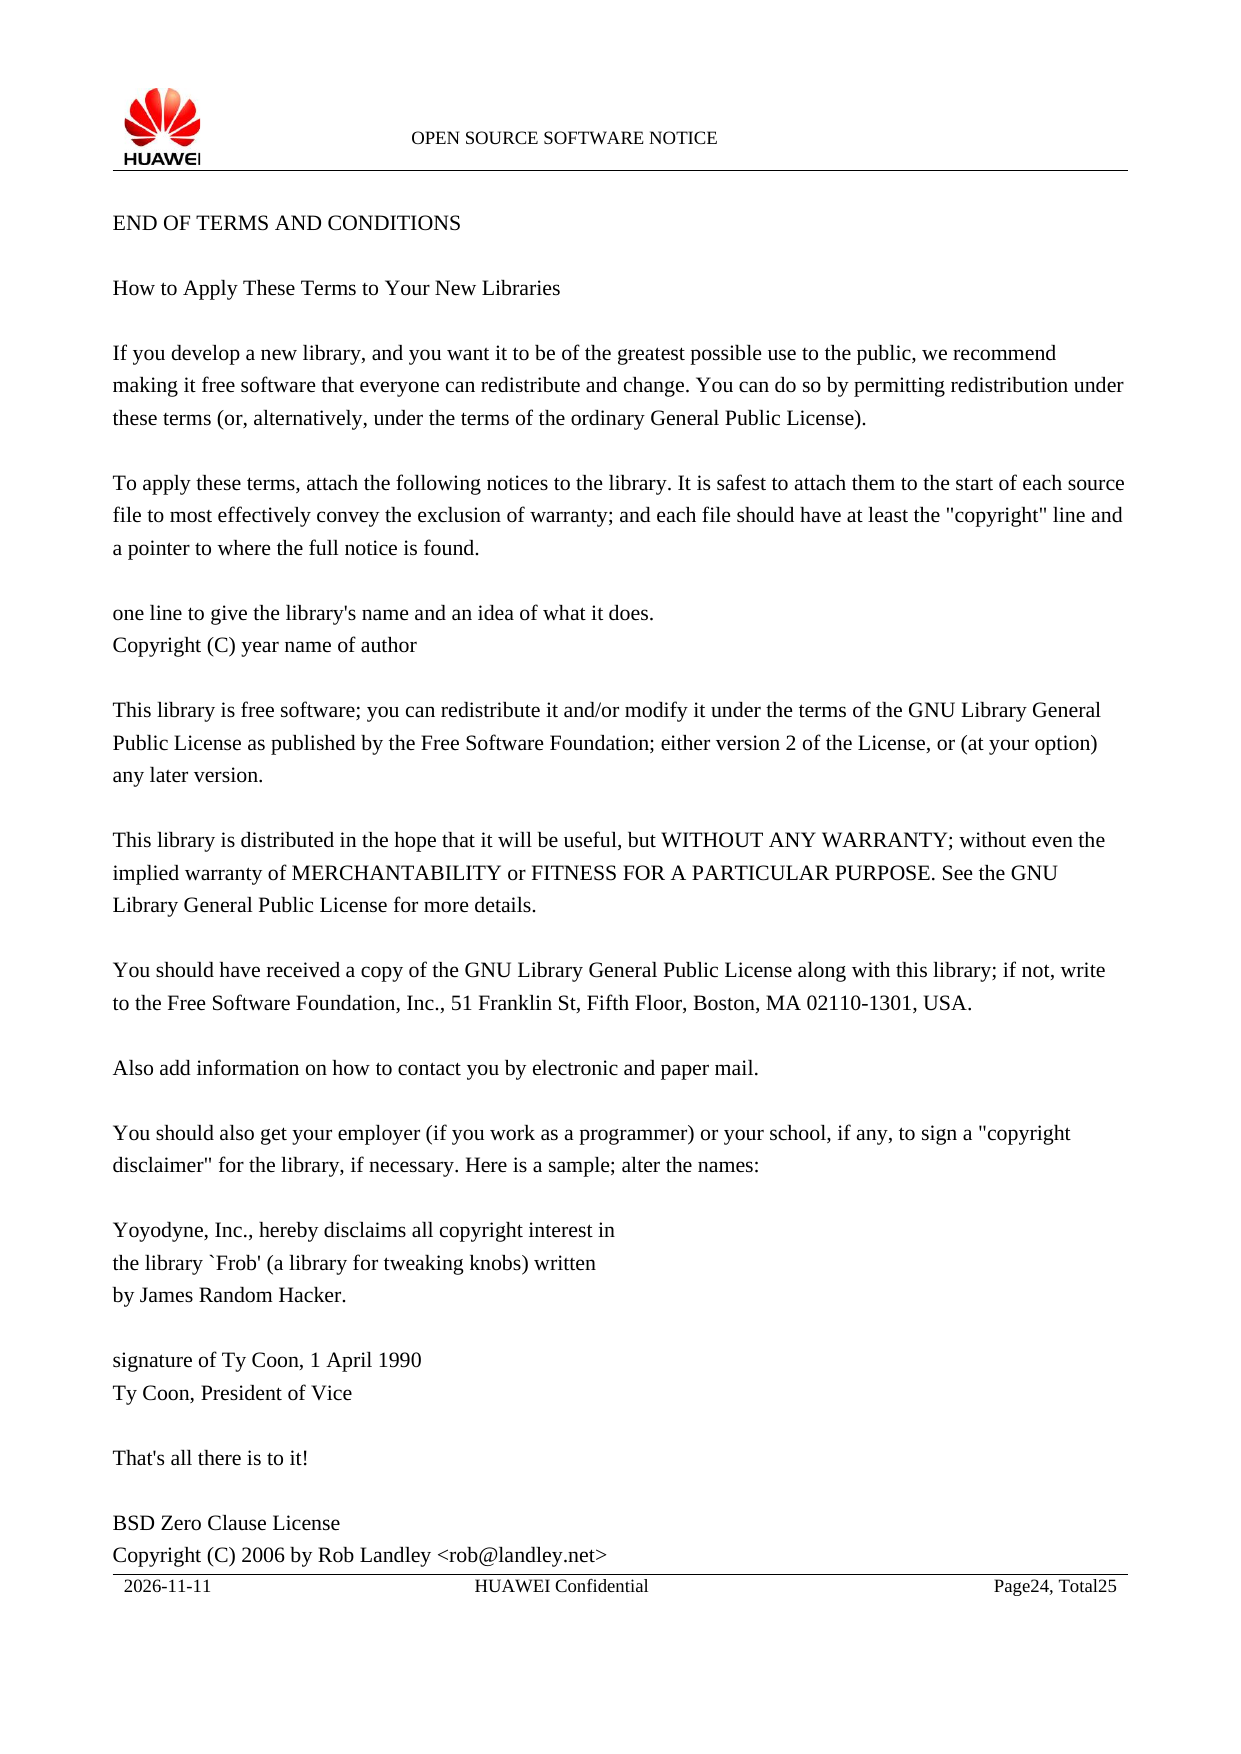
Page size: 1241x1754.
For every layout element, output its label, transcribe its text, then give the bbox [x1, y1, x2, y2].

picture [124, 88, 201, 165]
